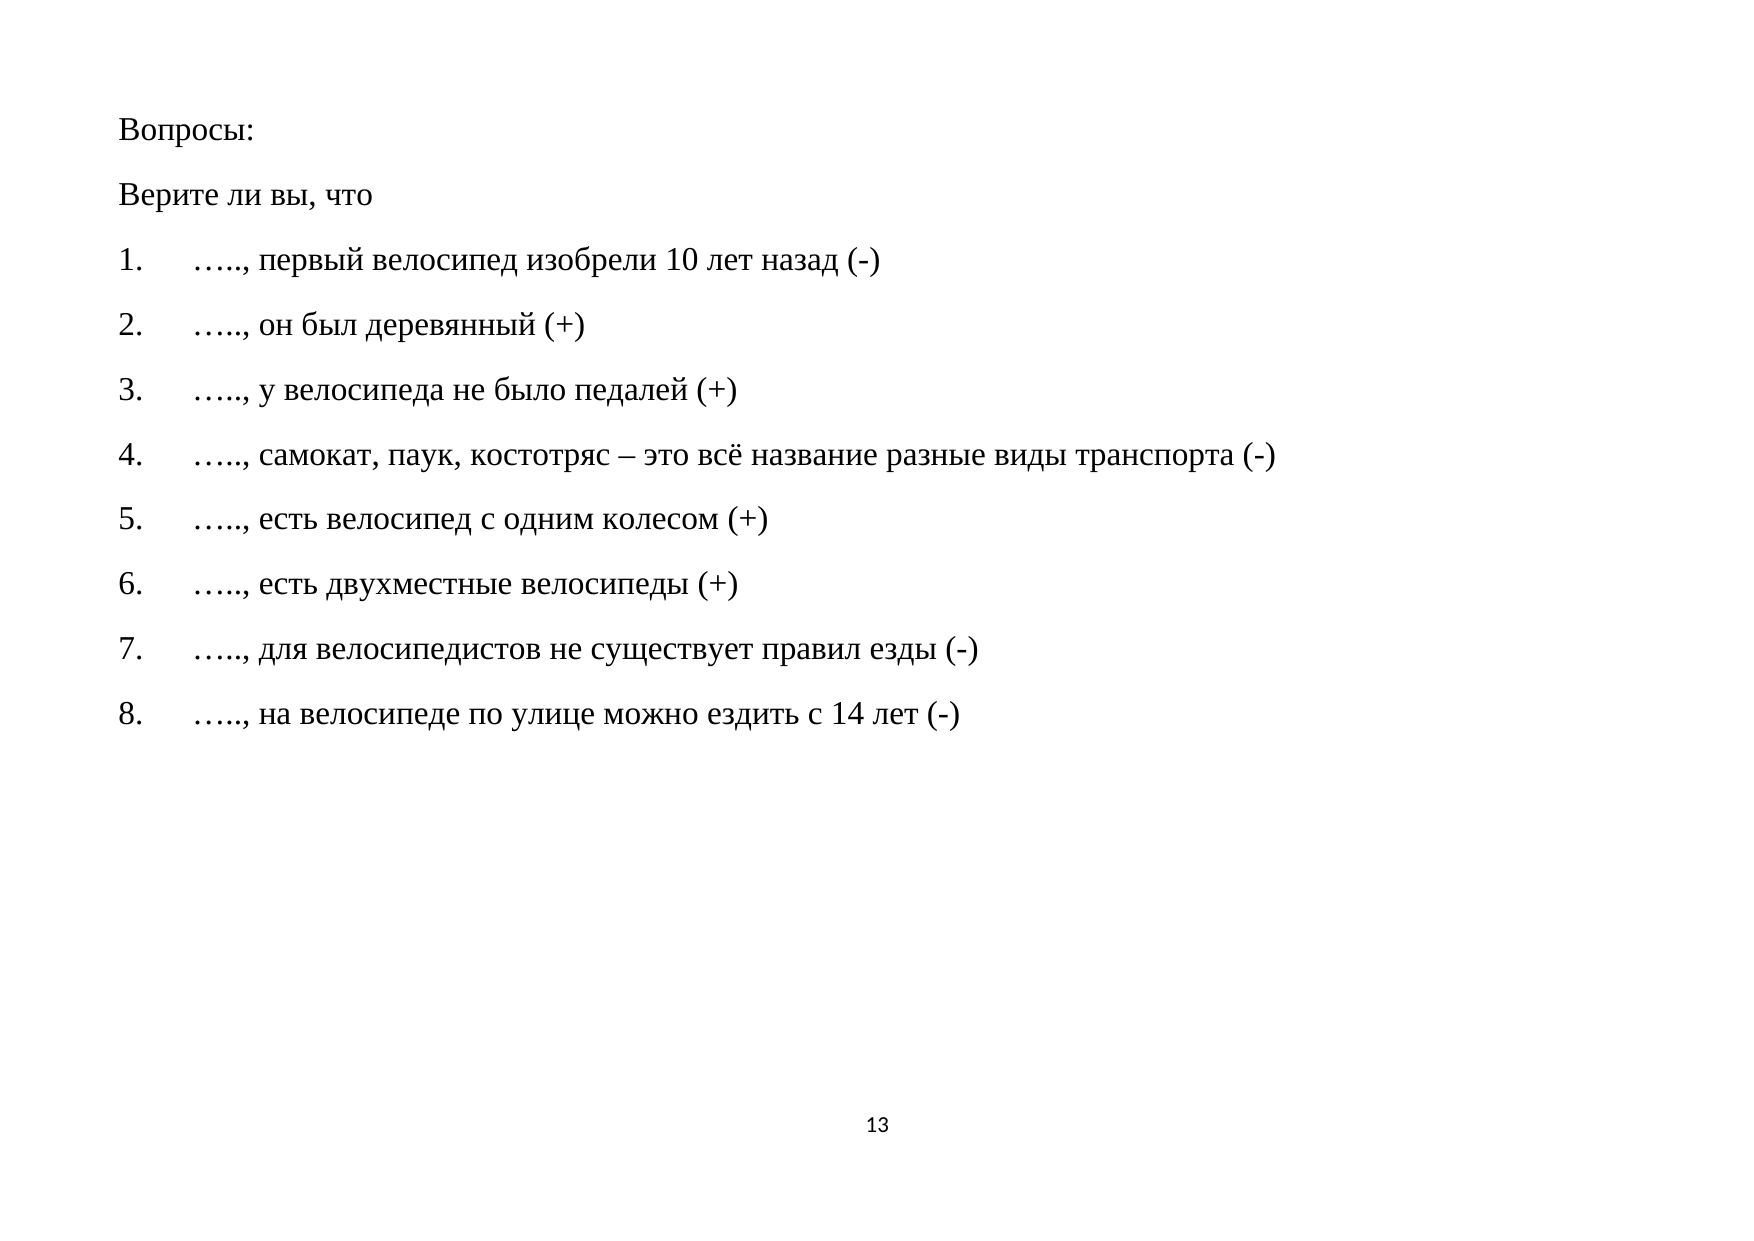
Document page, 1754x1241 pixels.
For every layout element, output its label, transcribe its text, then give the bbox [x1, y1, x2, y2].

text Верите ли вы, что [118, 174, 1636, 212]
text Вопросы: [118, 109, 1636, 148]
text 1. ….., первый велосипед изобрели 10 лет назад (-) [118, 239, 1636, 277]
text 2. ….., он был деревянный (+) [118, 304, 1636, 342]
text 3. ….., у велосипеда не было педалей (+) [118, 369, 1636, 407]
text 8. ….., на велосипеде по улице можно ездить с 14 лет (-) [118, 693, 1636, 732]
text 6. ….., есть двухместные велосипеды (+) [118, 563, 1636, 602]
text 7. ….., для велосипедистов не существует правил езды (-) [118, 628, 1636, 667]
text 4. ….., самокат, паук, костотряс – это всё название разные виды транспорта (-) [118, 434, 1636, 472]
text 5. ….., есть велосипед с одним колесом (+) [118, 499, 1636, 537]
